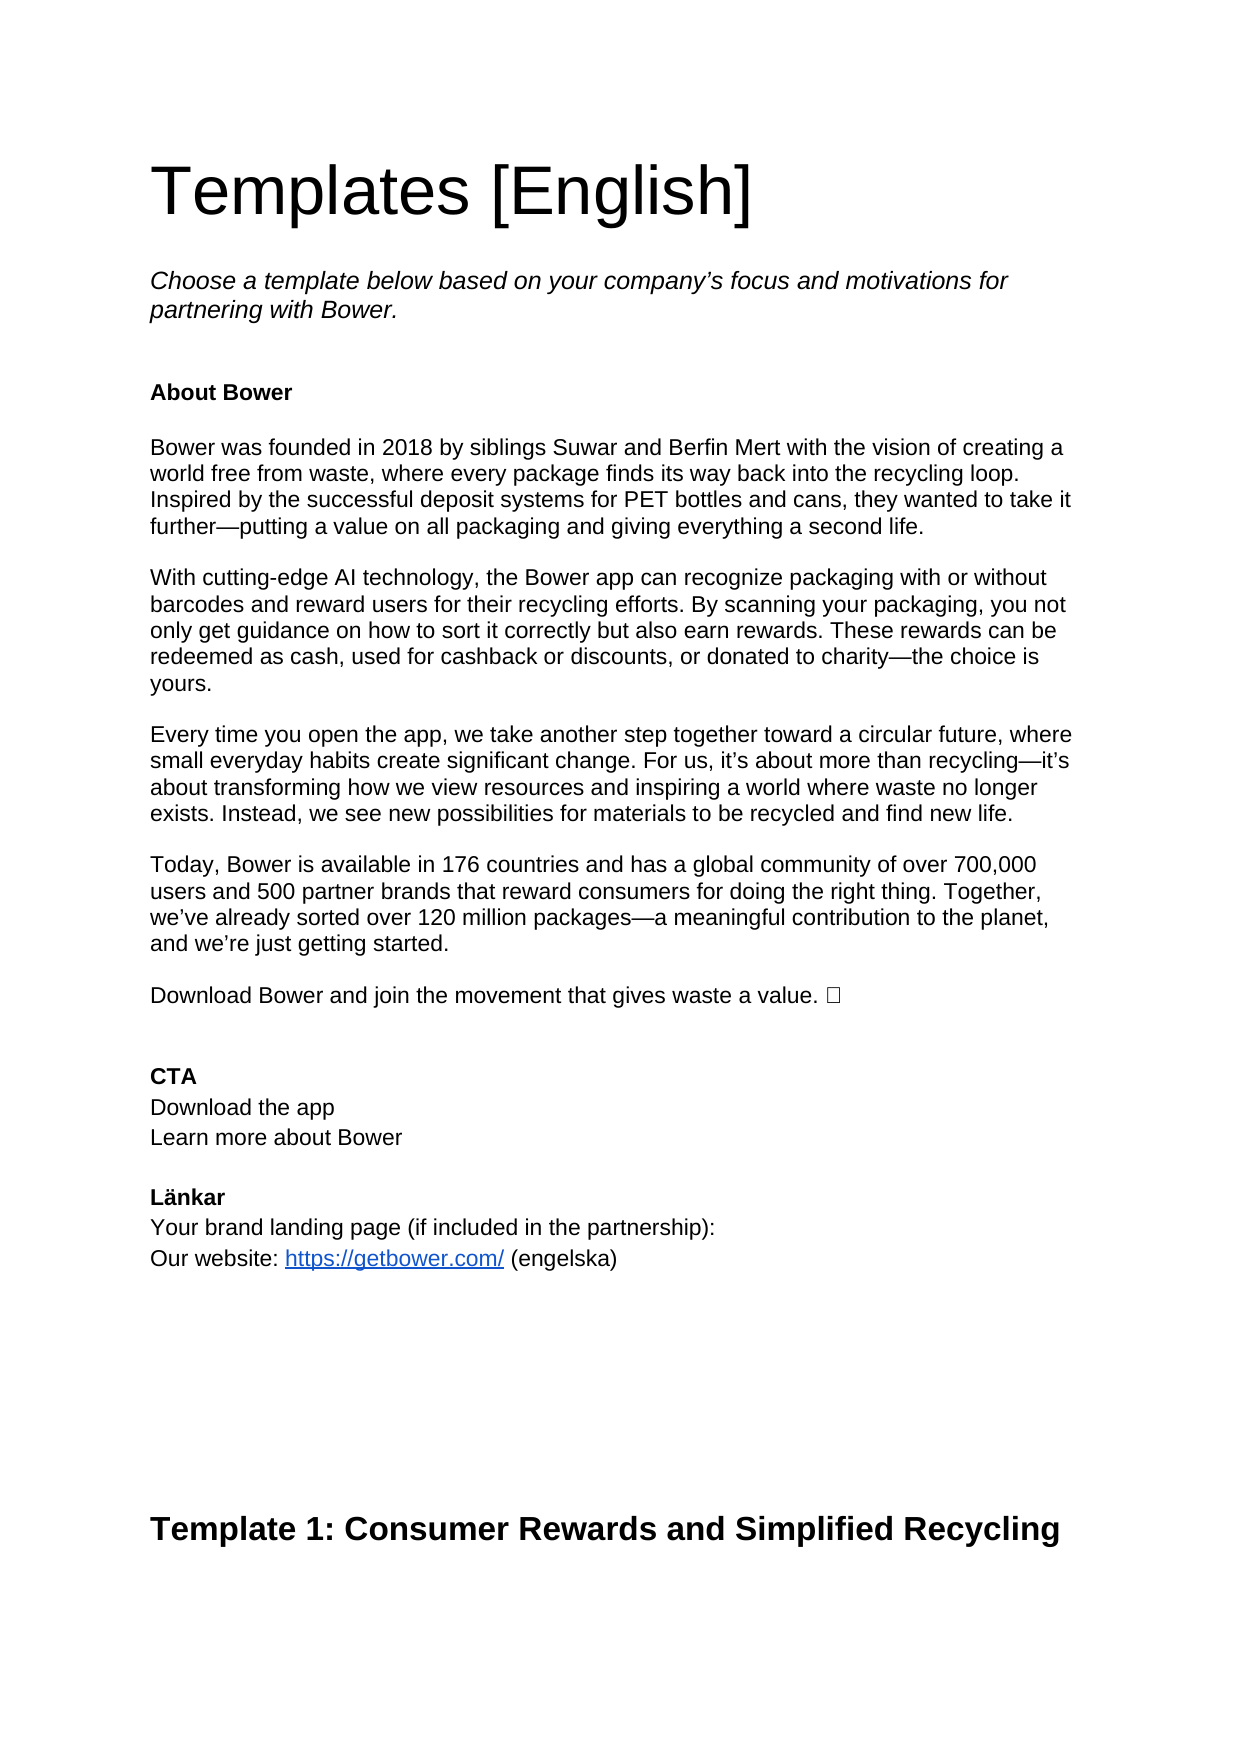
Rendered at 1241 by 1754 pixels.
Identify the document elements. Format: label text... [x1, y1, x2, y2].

text About Bower [150, 378, 1090, 405]
text With cutting-edge AI technology, the Bower app can recognize packaging with or without barcodes and reward users for their recycling efforts. By scanning your packaging, you not only get guidance on how to sort it correctly but also earn rewards. These rewards can be redeemed as cash, used for cashback or discounts, or donated to charity—the choice is yours. [150, 564, 1090, 696]
text CTA [150, 1063, 1090, 1090]
subtitle Choose a template below based on your company’s focus and motivations for partnering with Bower. [150, 266, 1090, 323]
subtitle Template 1: Consumer Rewards and Simplified Recycling [150, 1509, 1090, 1547]
text Every time you open the app, we take another step together toward a circular future, where small everyday habits create significant change. For us, it’s about more than recycling—it’s about transforming how we view resources and inspiring a world where waste no longer exists. Instead, we see new possibilities for materials to be recycled and find new life. [150, 721, 1090, 826]
text Templates [English] [150, 150, 1090, 229]
text Download Bower and join the movement that gives waste a value. 💚 [150, 982, 1090, 1008]
text Download the app [150, 1093, 1090, 1120]
text Länkar [150, 1184, 1090, 1211]
text Today, Bower is available in 176 countries and has a global community of over 700,000 users and 500 partner brands that reward consumers for doing the right thing. Together, we’ve already sorted over 120 million packages—a meaningful contribution to the planet, and we’re just getting started. [150, 851, 1090, 957]
text Learn more about Bower [150, 1124, 1090, 1150]
text Your brand landing page (if included in the partnership): [150, 1214, 1090, 1241]
text Our website: https://getbower.com/ (engelska) [150, 1244, 1090, 1271]
text Bower was founded in 2018 by siblings Suwar and Berfin Mert with the vision of creating a world free from waste, where every package finds its way back into the recycling loop. Inspired by the successful deposit systems for PET bottles and cans, they wanted to take it further—putting a value on all packaging and giving everything a second life. [150, 434, 1090, 539]
